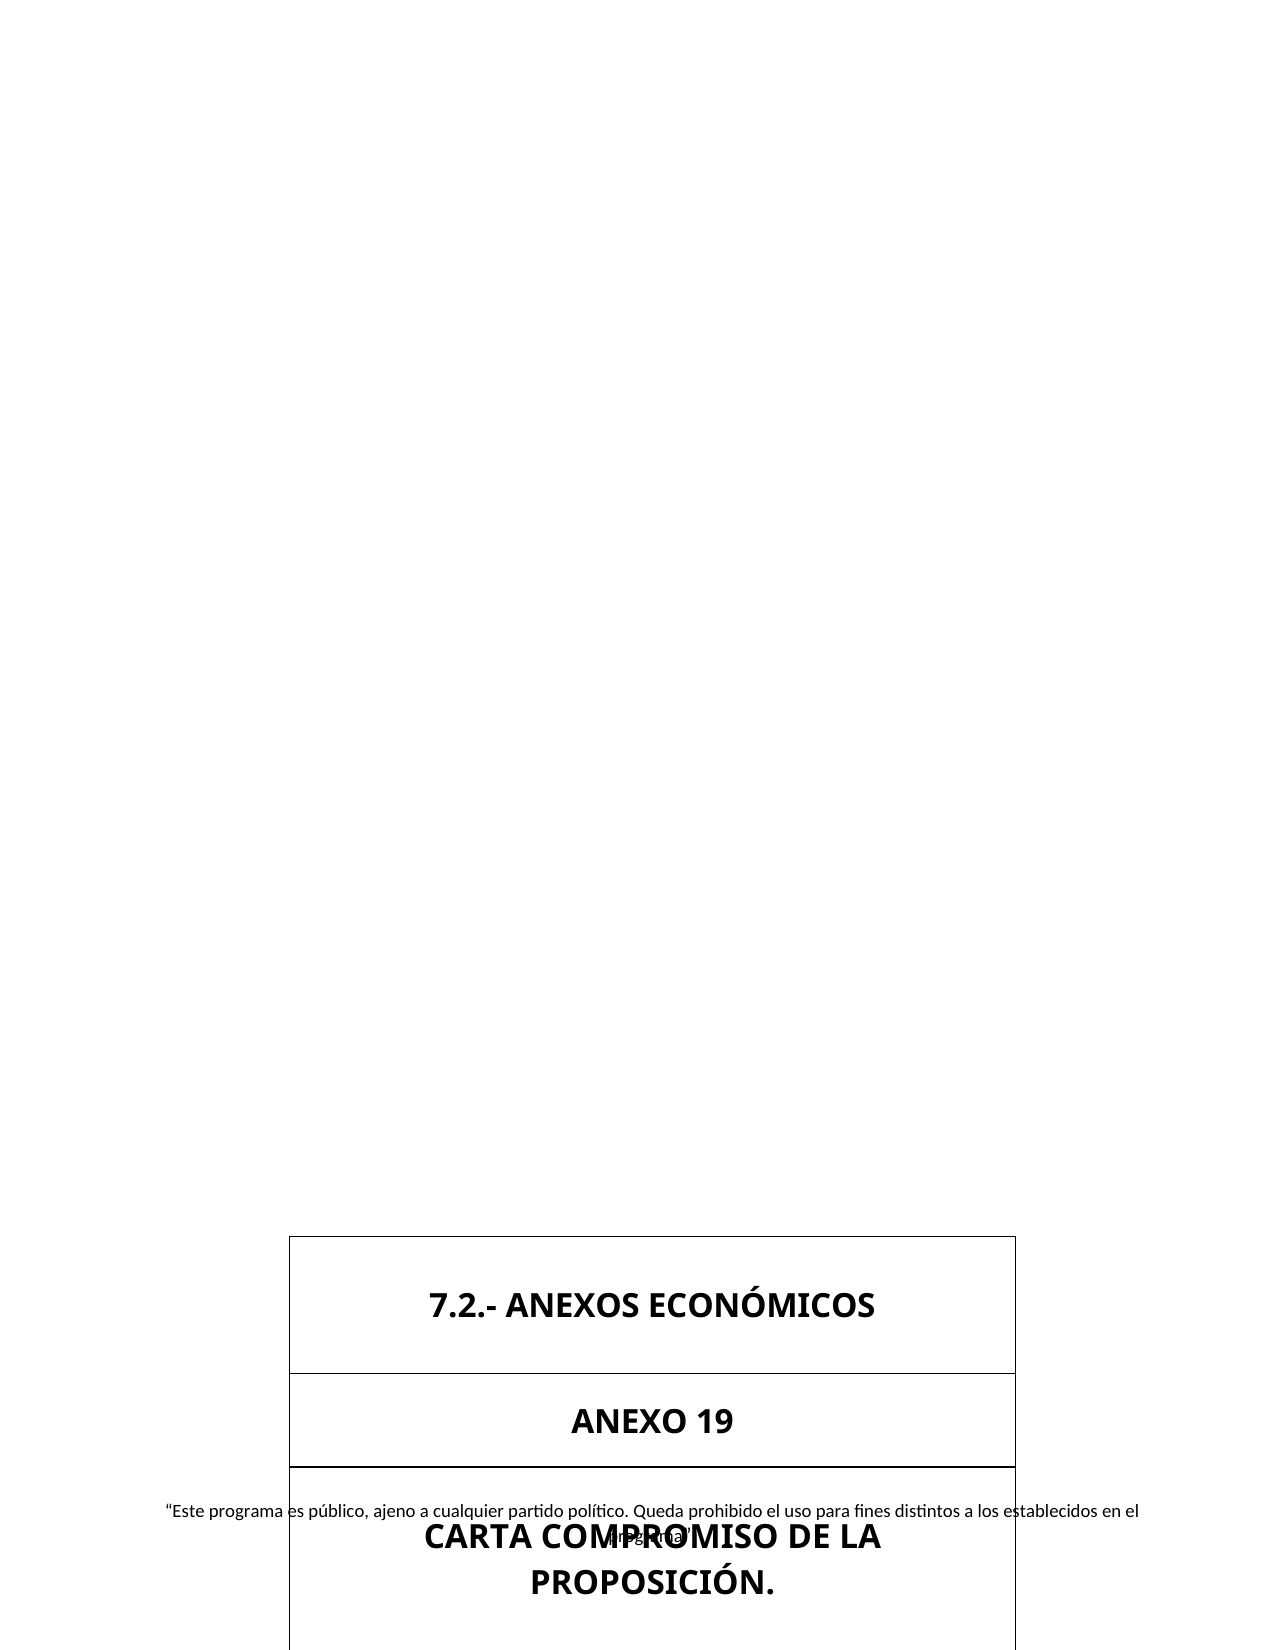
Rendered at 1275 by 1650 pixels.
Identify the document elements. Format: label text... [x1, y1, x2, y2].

table_cell CARTA COMPROMISO DE LA PROPOSICIÓN. [290, 1468, 1015, 1649]
table_header 7.2.- ANEXOS ECONÓMICOS [290, 1237, 1015, 1372]
table_cell ANEXO 19 [290, 1374, 1015, 1466]
